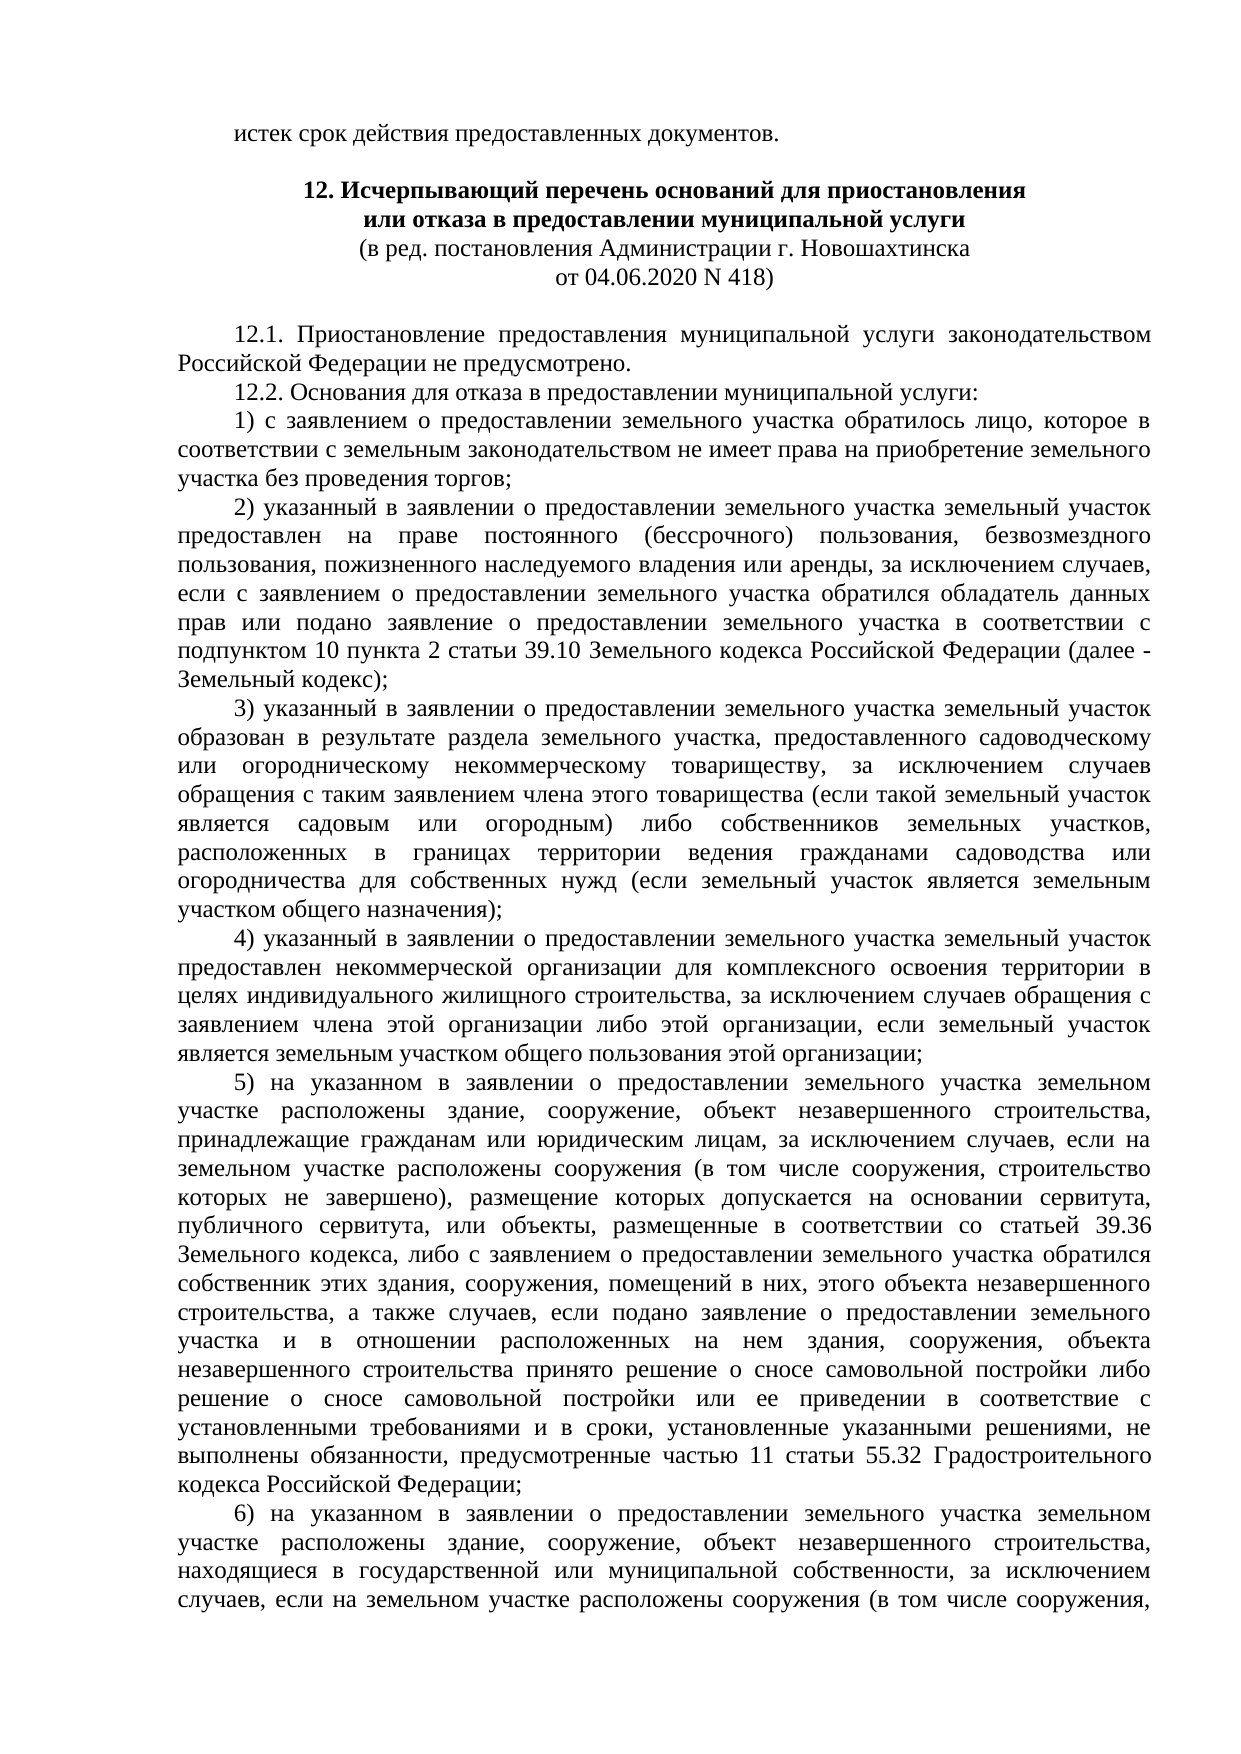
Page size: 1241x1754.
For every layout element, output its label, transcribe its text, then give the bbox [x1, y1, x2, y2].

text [177, 1498, 1152, 1613]
text 1) с заявлением о предоставлении земельного участка обратилось лицо, которое в соответствии с земельным законодательством не имеет права на приобретение земельного участка без проведения торгов; [177, 406, 1152, 492]
text 12.1. Приостановление предоставления муниципальной услуги законодательством Российской Федерации не предусмотрено. [177, 319, 1152, 377]
text от 04.06.2020 N 418) [177, 262, 1152, 291]
text истек срок действия предоставленных документов. [177, 118, 1152, 147]
text 3) указанный в заявлении о предоставлении земельного участка земельный участок образован в результате раздела земельного участка, предоставленного садоводческому или огородническому некоммерческому товариществу, за исключением случаев обращения с таким заявлением члена этого товарищества (если такой земельный участок является садовым или огородным) либо собственников земельных участков, расположенных в границах территории ведения гражданами садоводства или огородничества для собственных нужд (если земельный участок является земельным участком общего назначения); [177, 693, 1152, 923]
title или отказа в предоставлении муниципальной услуги [177, 204, 1152, 233]
text 5) на указанном в заявлении о предоставлении земельного участка земельном участке расположены здание, сооружение, объект незавершенного строительства, принадлежащие гражданам или юридическим лицам, за исключением случаев, если на земельном участке расположены сооружения (в том числе сооружения, строительство которых не завершено), размещение которых допускается на основании сервитута, публичного сервитута, или объекты, размещенные в соответствии со статьей 39.36 Земельного кодекса, либо с заявлением о предоставлении земельного участка обратился собственник этих здания, сооружения, помещений в них, этого объекта незавершенного строительства, а также случаев, если подано заявление о предоставлении земельного участка и в отношении расположенных на нем здания, сооружения, объекта незавершенного строительства принято решение о сносе самовольной постройки либо решение о сносе самовольной постройки или ее приведении в соответствие с установленными требованиями и в сроки, установленные указанными решениями, не выполнены обязанности, предусмотренные частью 11 статьи 55.32 Градостроительного кодекса Российской Федерации; [177, 1067, 1152, 1498]
text 2) указанный в заявлении о предоставлении земельного участка земельный участок предоставлен на праве постоянного (бессрочного) пользования, безвозмездного пользования, пожизненного наследуемого владения или аренды, за исключением случаев, если с заявлением о предоставлении земельного участка обратился обладатель данных прав или подано заявление о предоставлении земельного участка в соответствии с подпунктом 10 пункта 2 статьи 39.10 Земельного кодекса Российской Федерации (далее - Земельный кодекс); [177, 492, 1152, 693]
text 12.2. Основания для отказа в предоставлении муниципальной услуги: [177, 377, 1152, 406]
text 4) указанный в заявлении о предоставлении земельного участка земельный участок предоставлен некоммерческой организации для комплексного освоения территории в целях индивидуального жилищного строительства, за исключением случаев обращения с заявлением члена этой организации либо этой организации, если земельный участок является земельным участком общего пользования этой организации; [177, 923, 1152, 1067]
text (в ред. постановления Администрации г. Новошахтинска [177, 233, 1152, 262]
title 12. Исчерпывающий перечень оснований для приостановления [177, 176, 1152, 204]
